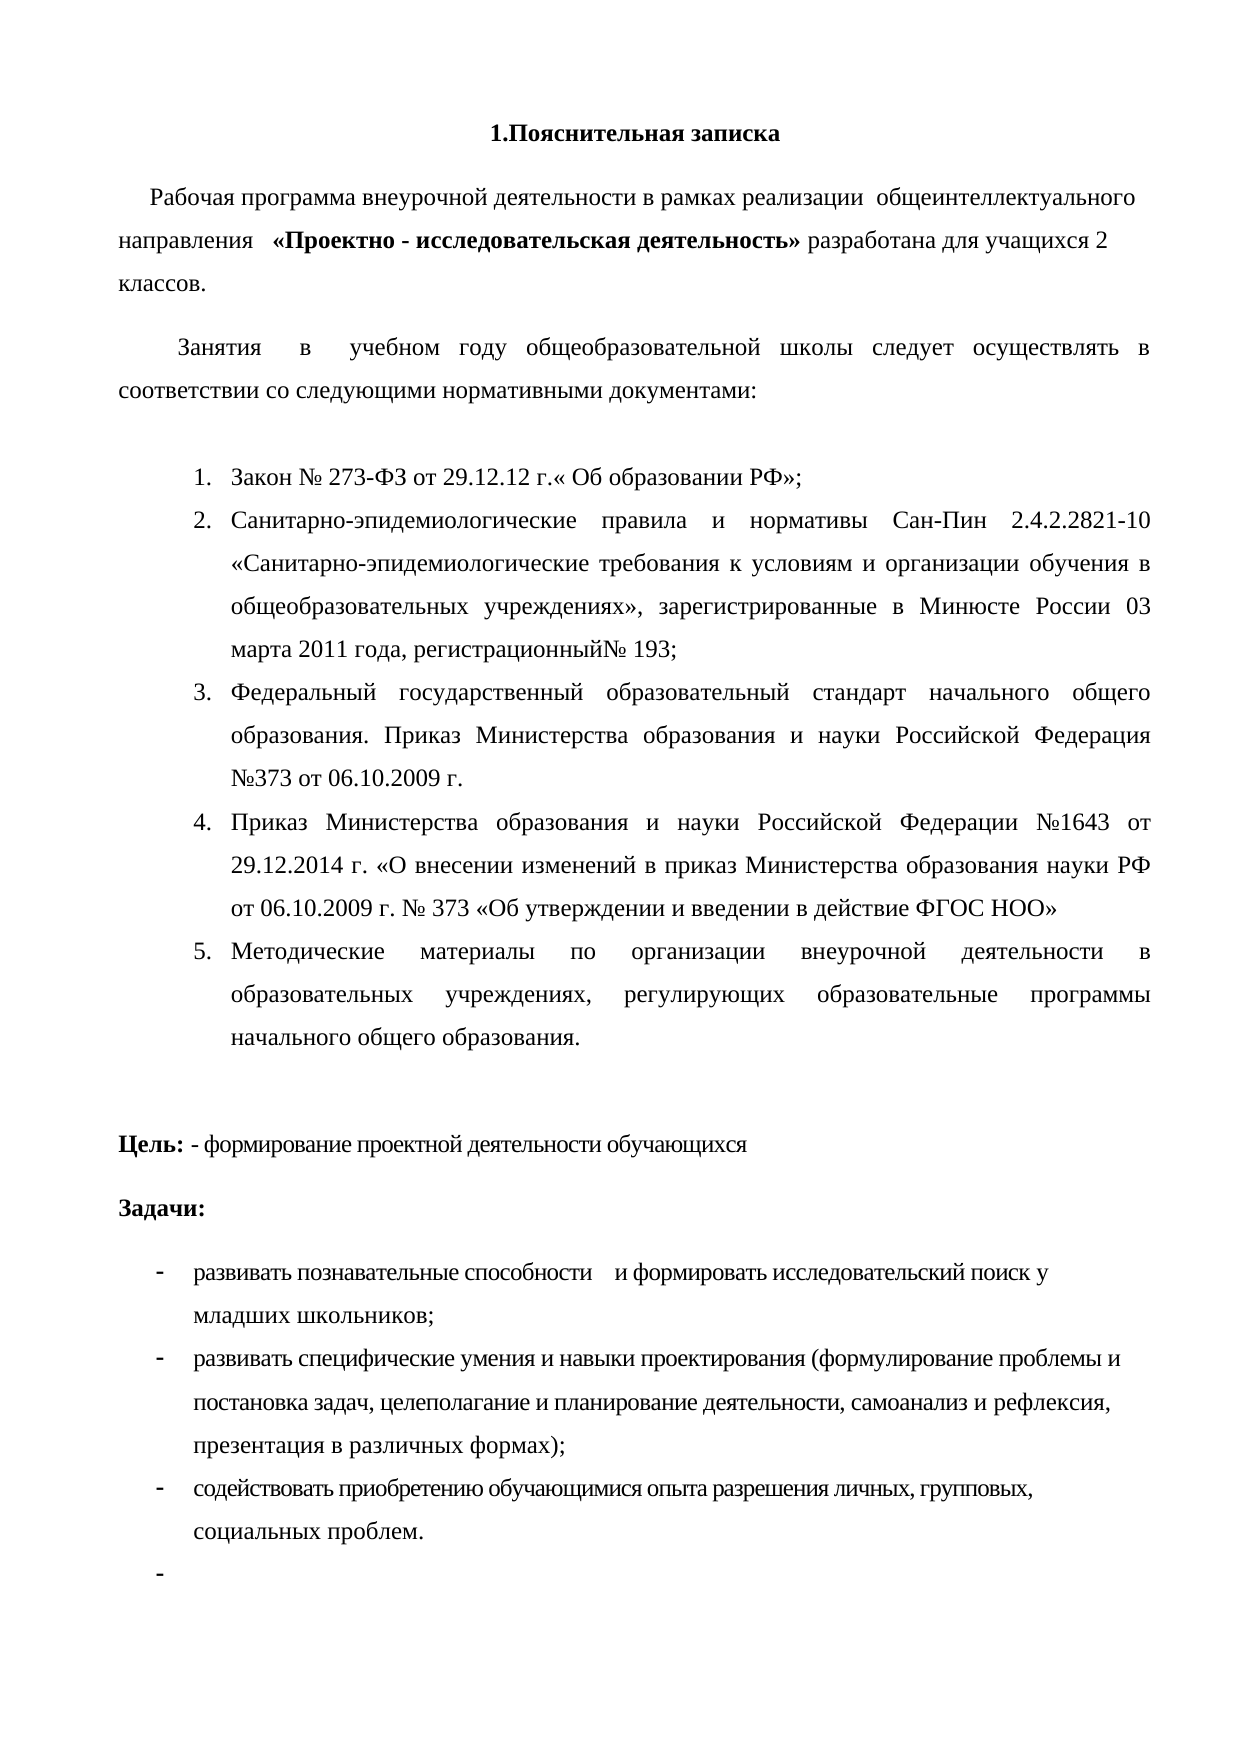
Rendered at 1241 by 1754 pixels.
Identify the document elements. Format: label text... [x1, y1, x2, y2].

list Методические материалы по организации внеурочной деятельности в образовательных учреждениях, регулирующих образовательные программы начального общего образования. [193, 936, 1152, 1051]
list содействовать приобретению обучающимися опыта разрешения личных, групповых, социальных проблем. [156, 1473, 1152, 1545]
list развивать познавательные способности и формировать исследовательский поиск у младших школьников; [156, 1257, 1152, 1329]
list Закон № 273-ФЗ от 29.12.12 г.« Об образовании РФ»; [193, 462, 1152, 490]
text 1.Пояснительная записка [118, 118, 1152, 147]
text Задачи: [118, 1193, 1152, 1222]
list Федеральный государственный образовательный стандарт начального общего образования. Приказ Министерства образования и науки Российской Федерация №373 от 06.10.2009 г. [193, 677, 1152, 792]
text Цель: - формирование проектной деятельности обучающихся [118, 1129, 1152, 1158]
list Приказ Министерства образования и науки Российской Федерации №1643 от 29.12.2014 г. «О внесении изменений в приказ Министерства образования науки РФ от 06.10.2009 г. № 373 «Об утверждении и введении в действие ФГОС НОО» [193, 807, 1152, 922]
text Рабочая программа внеурочной деятельности в рамках реализации общеинтеллектуального направления «Проектно - исследовательская деятельность» разработана для учащихся 2 классов. [118, 182, 1152, 297]
list Санитарно-эпидемиологические правила и нормативы Сан-Пин 2.4.2.2821-10 «Санитарно-эпидемиологические требования к условиям и организации обучения в общеобразовательных учреждениях», зарегистрированные в Минюсте России 03 марта 2011 года, регистрационный№ 193; [193, 505, 1152, 663]
text Занятия в учебном году общеобразовательной школы следует осуществлять в соответствии со следующими нормативными документами: [118, 332, 1152, 404]
list развивать специфические умения и навыки проектирования (формулирование проблемы и постановка задач, целеполагание и планирование деятельности, самоанализ и рефлексия, презентация в различных формах); [156, 1343, 1152, 1458]
